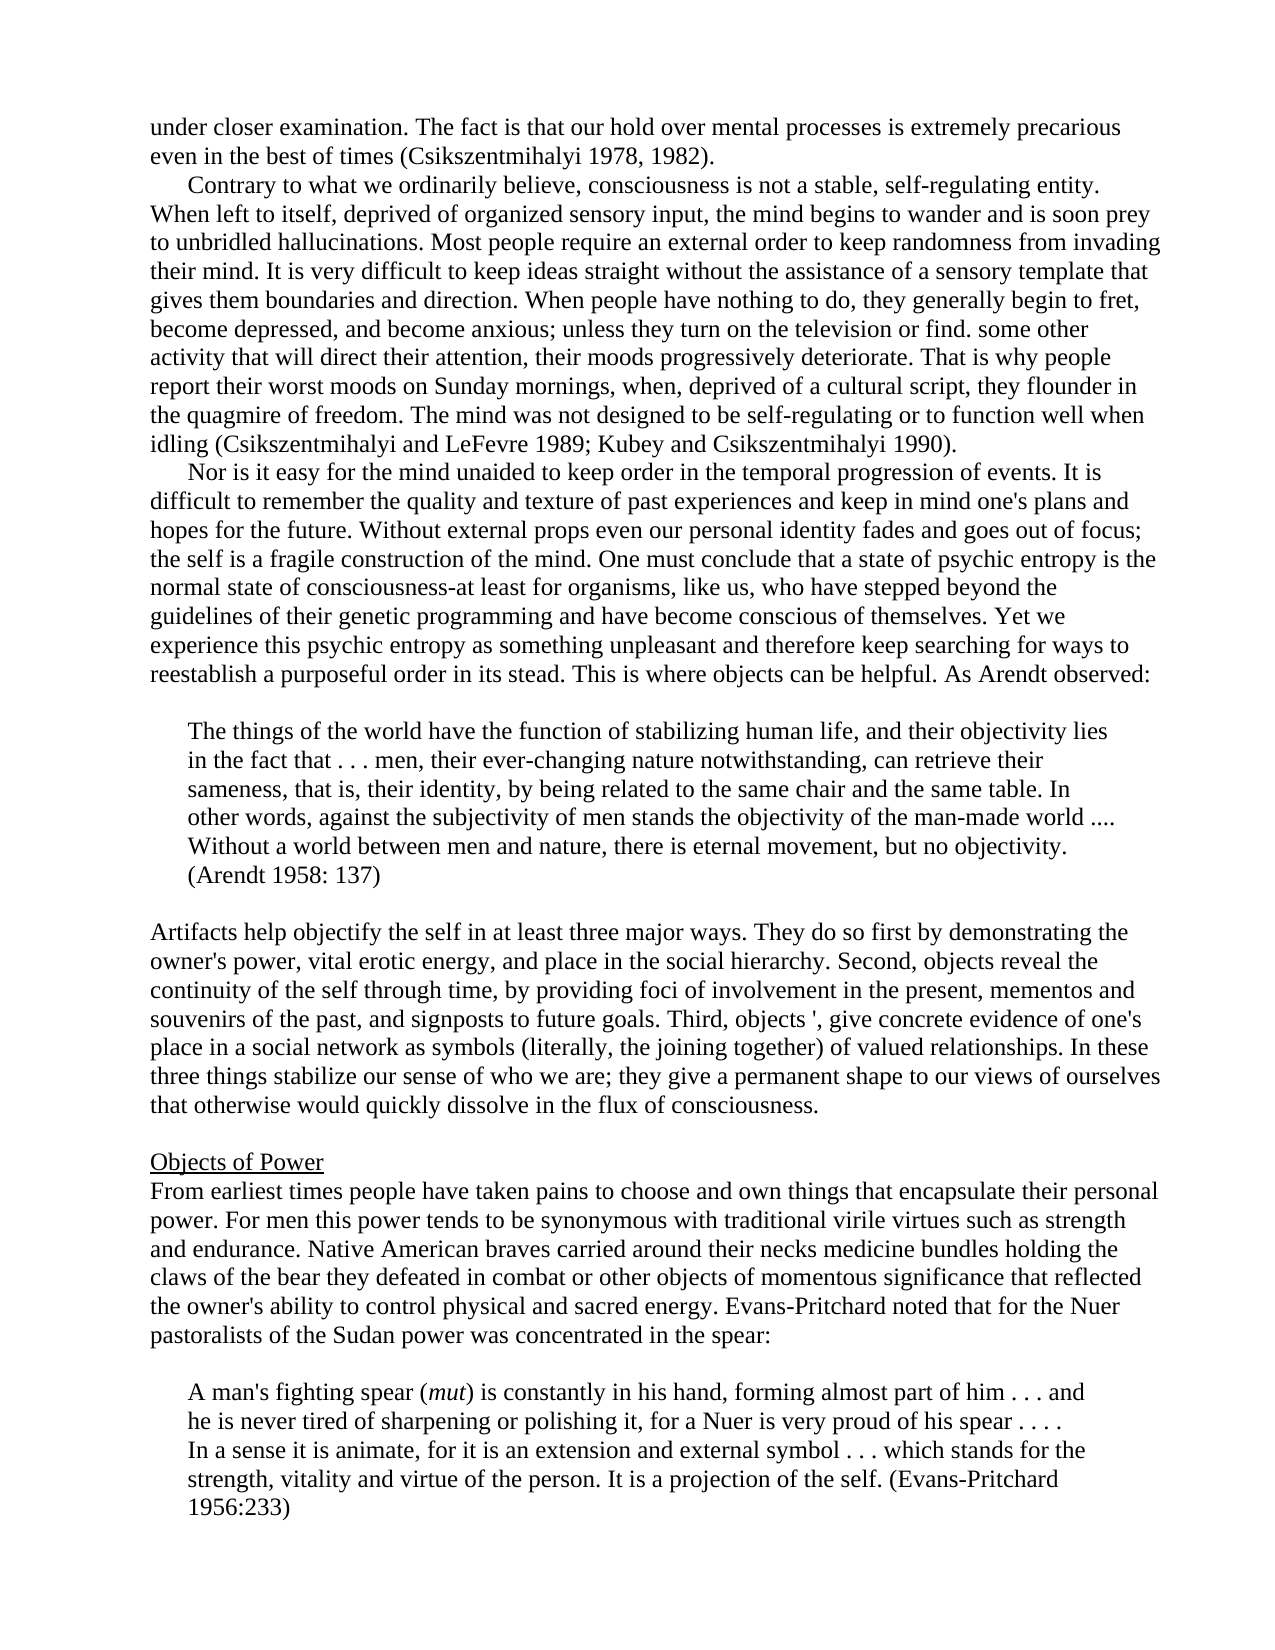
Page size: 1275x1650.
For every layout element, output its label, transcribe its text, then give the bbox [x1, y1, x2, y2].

subtitle Objects of Power [150, 1147, 1162, 1176]
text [150, 112, 1162, 170]
text Contrary to what we ordinarily believe, consciousness is not a stable, self-regulating entity. When left to itself, deprived of organized sensory input, the mind begins to wander and is soon prey to unbridled hallucinations. Most people require an external order to keep randomness from invading their mind. It is very difficult to keep ideas straight without the assistance of a sensory template that gives them boundaries and direction. When people have nothing to do, they generally begin to fret, become depressed, and become anxious; unless they turn on the television or find. some other activity that will direct their attention, their moods progressively deteriorate. That is why people report their worst moods on Sunday mornings, when, deprived of a cultural script, they flounder in the quagmire of freedom. The mind was not designed to be self-regulating or to function well when idling (Csikszentmihalyi and LeFevre 1989; Kubey and Csikszentmihalyi 1990). [150, 170, 1162, 457]
text Nor is it easy for the mind unaided to keep order in the temporal progression of events. It is difficult to remember the quality and texture of past experiences and keep in mind one's plans and hopes for the future. Without external props even our personal identity fades and goes out of focus; the self is a fragile construction of the mind. One must conclude that a state of psychic entropy is the normal state of consciousness-at least for organisms, like us, who have stepped beyond the guidelines of their genetic programming and have become conscious of themselves. Yet we experience this psychic entropy as something unpleasant and therefore keep searching for ways to reestablish a purposeful order in its stead. This is where objects can be helpful. As Arendt observed: [150, 457, 1162, 687]
text A man's fighting spear (mut) is constantly in his hand, forming almost part of him . . . and he is never tired of sharpening or polishing it, for a Nuer is very proud of his spear . . . . In a sense it is animate, for it is an extension and external symbol . . . which stands for the strength, vitality and virtue of the person. It is a projection of the self. (Evans-Pritchard 1956:233) [187, 1377, 1087, 1521]
text The things of the world have the function of stabilizing human life, and their objectivity lies in the fact that . . . men, their ever-changing nature notwithstanding, can retrieve their sameness, that is, their identity, by being related to the same chair and the same table. In other words, against the subjectivity of men stands the objectivity of the man-made world .... Without a world between men and nature, there is eternal movement, but no objectivity. (Arendt 1958: 137) [187, 716, 1125, 889]
text Artifacts help objectify the self in at least three major ways. They do so first by demonstrating the owner's power, vital erotic energy, and place in the social hierarchy. Second, objects reveal the continuity of the self through time, by providing foci of involvement in the present, mementos and souvenirs of the past, and signposts to future goals. Third, objects ', give concrete evidence of one's place in a social network as symbols (literally, the joining together) of valued relationships. In these three things stabilize our sense of who we are; they give a permanent shape to our views of ourselves that otherwise would quickly dissolve in the flux of consciousness. [150, 917, 1162, 1119]
text From earliest times people have taken pains to choose and own things that encapsulate their personal power. For men this power tends to be synonymous with traditional virile virtues such as strength and endurance. Native American braves carried around their necks medicine bundles holding the claws of the bear they defeated in combat or other objects of momentous significance that reflected the owner's ability to control physical and sacred energy. Evans-Pritchard noted that for the Nuer pastoralists of the power was concentrated in the spear: [150, 1176, 1162, 1349]
